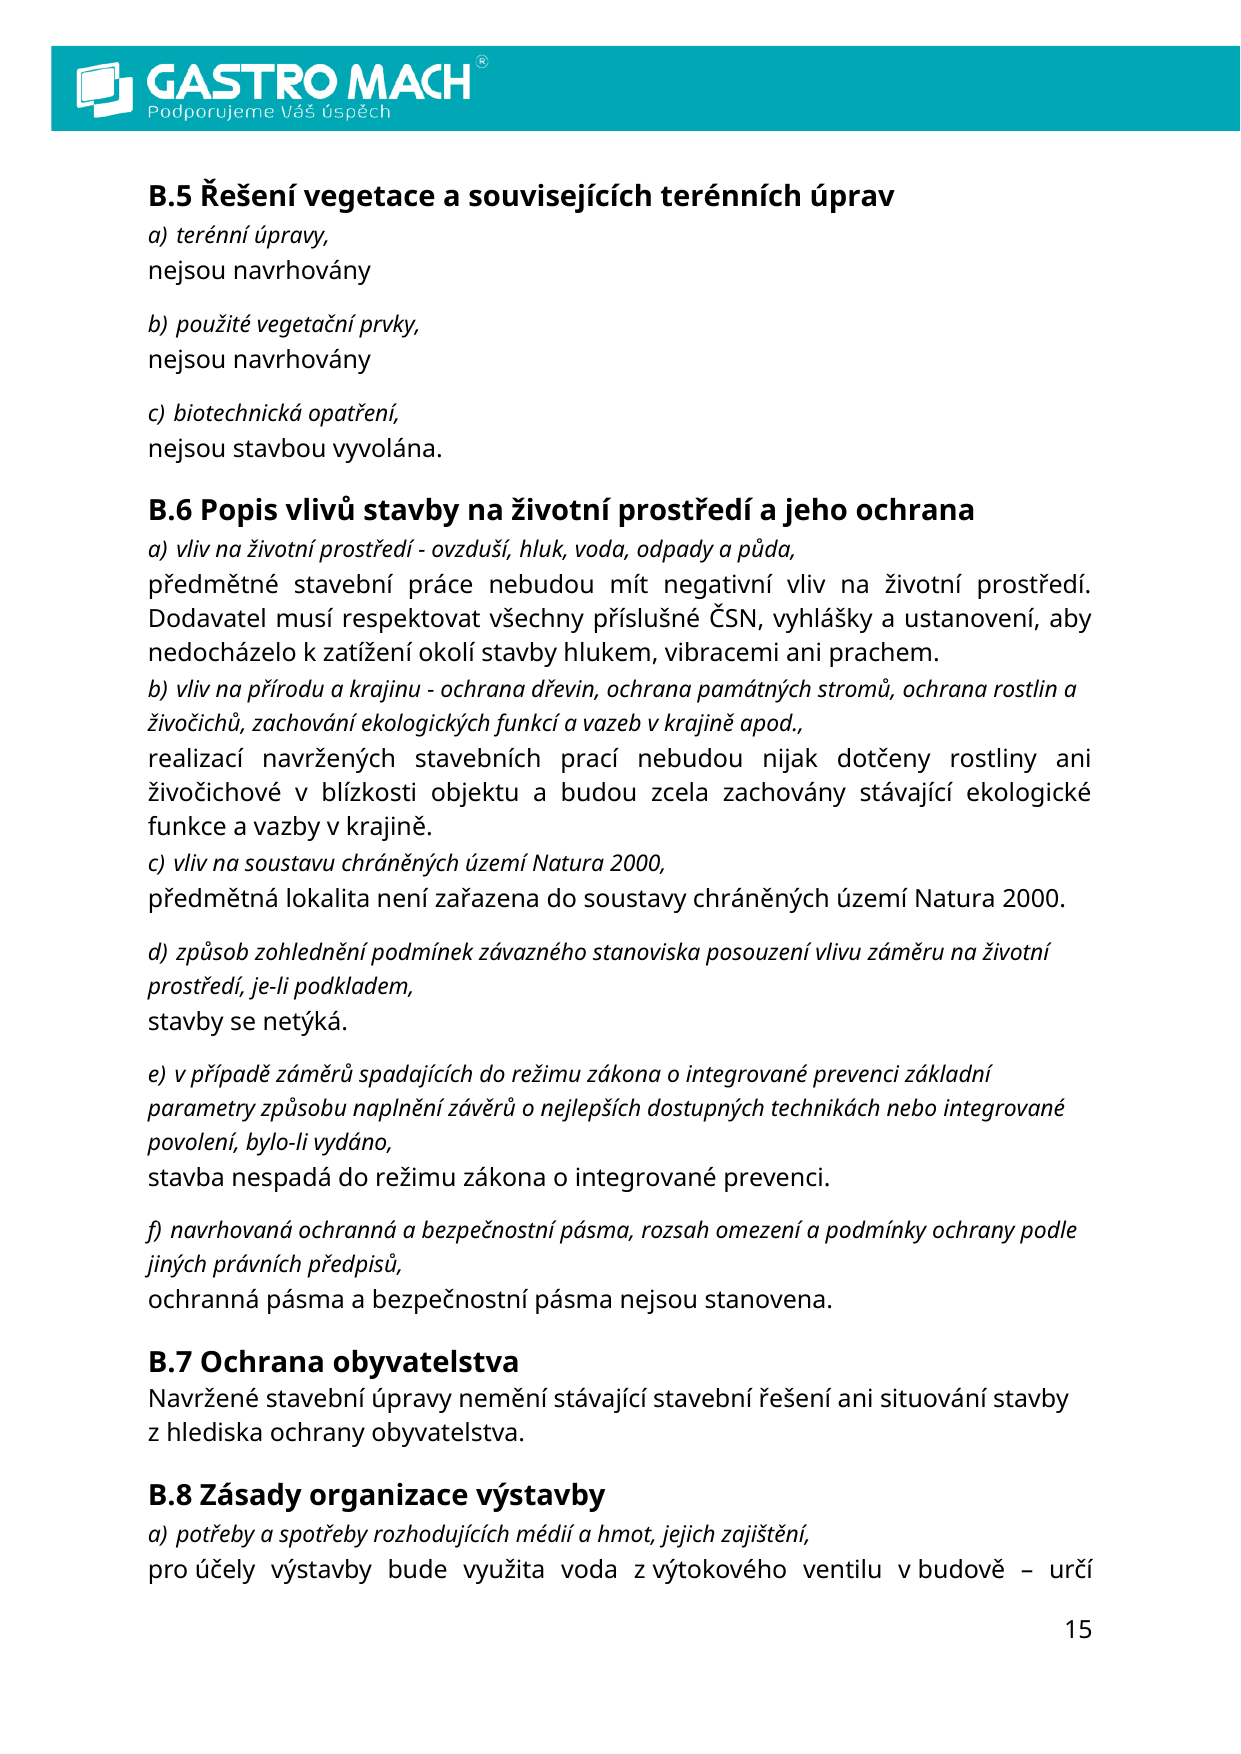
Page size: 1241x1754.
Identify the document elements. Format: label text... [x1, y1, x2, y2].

text realizací navržených stavebních prací nebudou nijak dotčeny rostliny ani živočichové v blízkosti objektu a budou zcela zachovány stávající ekologické funkce a vazby v krajině. [148, 741, 1092, 843]
text nejsou navrhovány [148, 253, 1092, 287]
subtitle B.8 Zásady organizace výstavby [148, 1474, 1092, 1513]
text stavby se netýká. [148, 1003, 1092, 1037]
subtitle f) navrhovaná ochranná a bezpečnostní pásma, rozsah omezení a podmínky ochrany podle jiných právních předpisů, [148, 1214, 1092, 1279]
subtitle d) způsob zohlednění podmínek závazného stanoviska posouzení vlivu záměru na životní prostředí, je-li podkladem, [148, 936, 1092, 1001]
picture [49, 47, 493, 126]
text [148, 1551, 1092, 1585]
subtitle B.5 Řešení vegetace a souvisejících terénních úprav [148, 175, 1092, 215]
subtitle c) vliv na soustavu chráněných území Natura 2000, [148, 847, 1092, 878]
text nejsou navrhovány [148, 342, 1092, 376]
text předmětné stavební práce nebudou mít negativní vliv na životní prostředí. Dodavatel musí respektovat všechny příslušné ČSN, vyhlášky a ustanovení, aby nedocházelo k zatížení okolí stavby hlukem, vibracemi ani prachem. [148, 567, 1092, 669]
text ochranná pásma a bezpečnostní pásma nejsou stanovena. [148, 1282, 1092, 1316]
text nejsou stavbou vyvolána. [148, 430, 1092, 464]
text stavba nespadá do režimu zákona o integrované prevenci. [148, 1159, 1092, 1193]
subtitle a) potřeby a spotřeby rozhodujících médií a hmot, jejich zajištění, [148, 1518, 1092, 1549]
subtitle a) vliv na životní prostředí - ovzduší, hluk, voda, odpady a půda, [148, 533, 1092, 564]
subtitle b) vliv na přírodu a krajinu - ochrana dřevin, ochrana památných stromů, ochrana rostlin a živočichů, zachování ekologických funkcí a vazeb v krajině apod., [148, 673, 1092, 738]
subtitle b) použité vegetační prvky, [148, 308, 1092, 339]
text Navržené stavební úpravy nemění stávající stavební řešení ani situování stavby z hlediska ochrany obyvatelstva. [148, 1381, 1092, 1449]
subtitle B.7 Ochrana obyvatelstva [148, 1341, 1092, 1381]
subtitle B.6 Popis vlivů stavby na životní prostředí a jeho ochrana [148, 489, 1092, 529]
subtitle a) terénní úpravy, [148, 219, 1092, 251]
subtitle e) v případě záměrů spadajících do režimu zákona o integrované prevenci základní parametry způsobu naplnění závěrů o nejlepších dostupných technikách nebo integrované povolení, bylo-li vydáno, [148, 1058, 1092, 1157]
text předmětná lokalita není zařazena do soustavy chráněných území Natura 2000. [148, 881, 1092, 915]
subtitle c) biotechnická opatření, [148, 397, 1092, 428]
